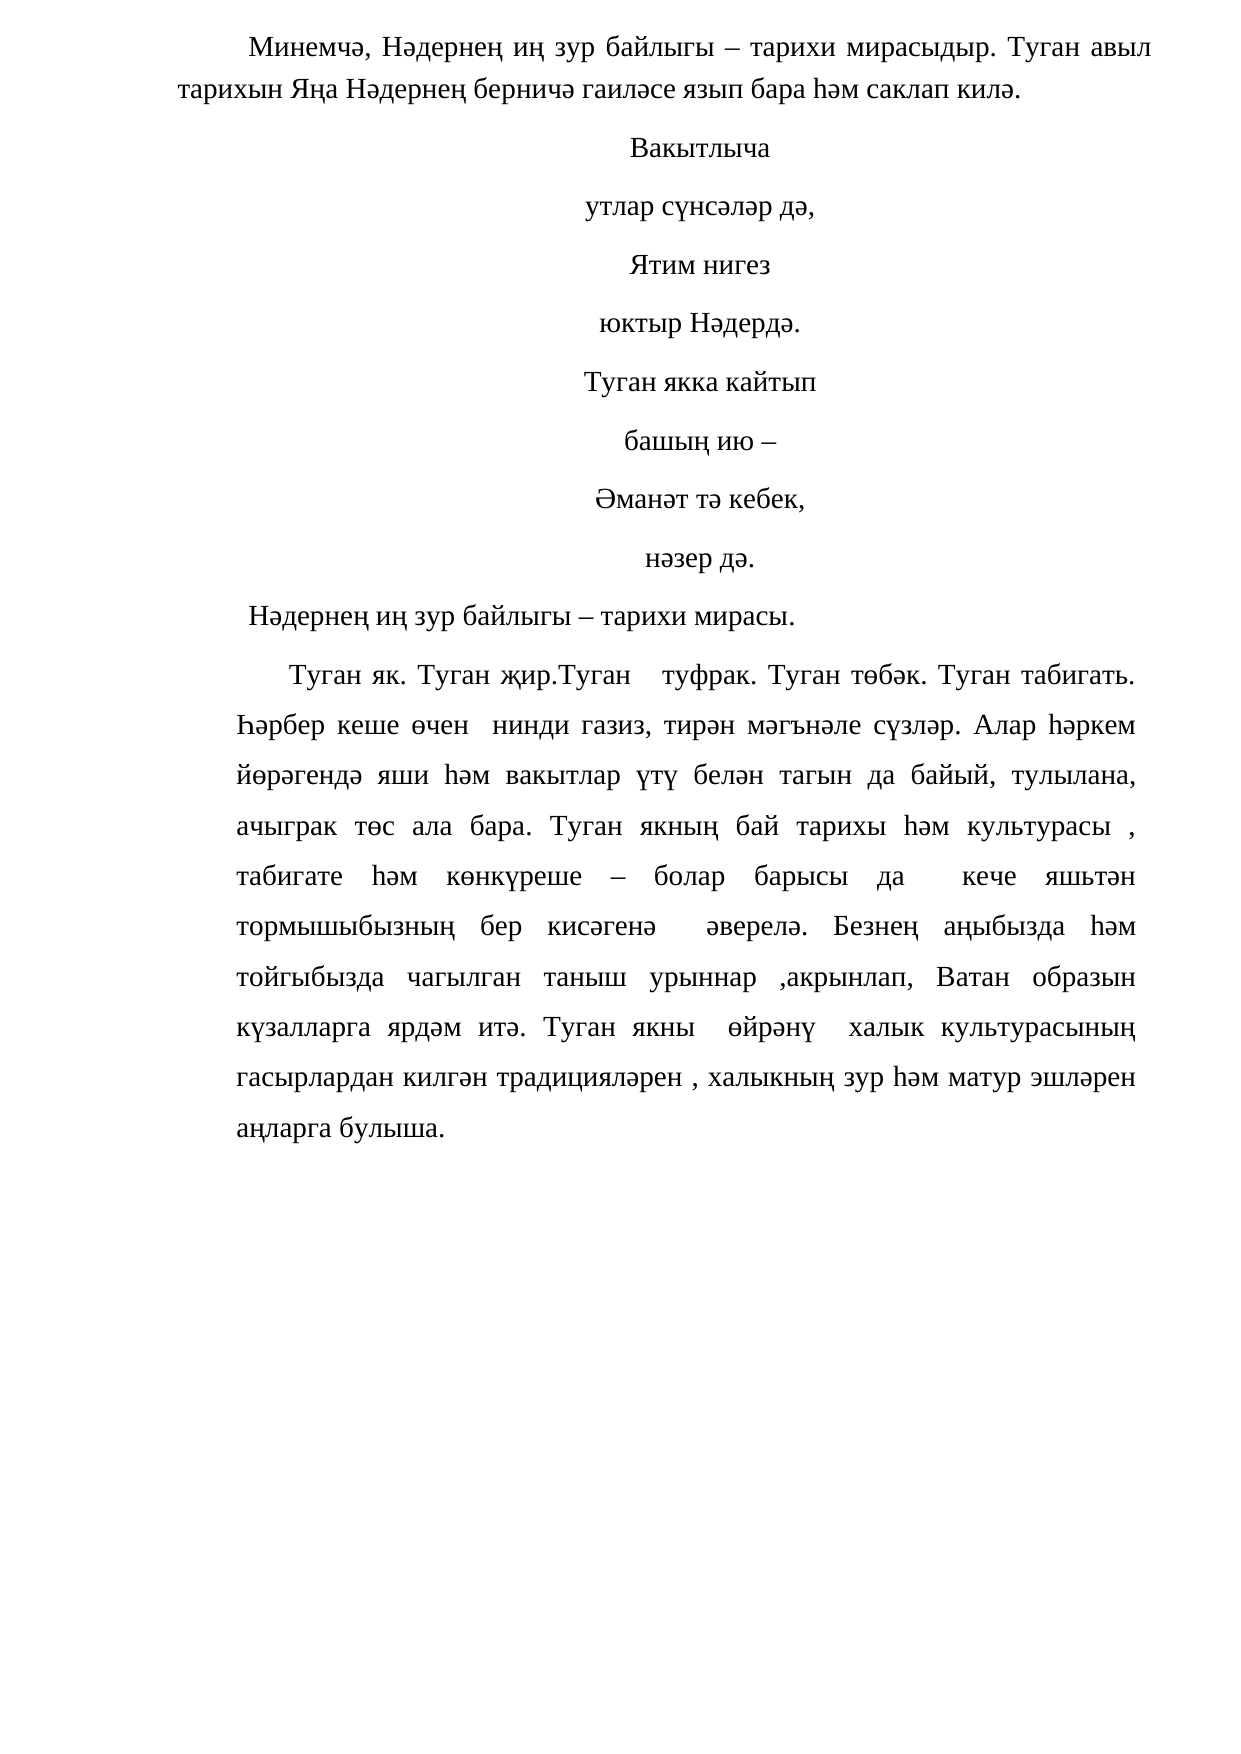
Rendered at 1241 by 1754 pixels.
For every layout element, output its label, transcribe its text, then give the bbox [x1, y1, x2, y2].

text Вакытлыча [177, 130, 1152, 163]
text Туган якка кайтып [177, 364, 1152, 398]
text Әманәт тә кебек, [177, 481, 1152, 515]
text юктыр Нәдердә. [177, 306, 1152, 339]
text Нәдернең иң зур байлыгы – тарихи мирасы. [177, 598, 1152, 632]
text Туган як. Туган җир.Туган туфрак. Туган төбәк. Туган табигать. Һәрбер кеше өчен нинди газиз, тирән мәгънәле сүзләр. Алар һәркем йөрәгендә яши һәм вакытлар үтү белән тагын да байый, тулылана, ачыграк төс ала бара. Туган якның бай тарихы һәм культурасы , табигате һәм көнкүреше – болар барысы да кече яшьтән тормышыбызның бер кисәгенә әверелә. Безнең аңыбызда һәм тойгыбызда чагылган таныш урыннар ,акрынлап, Ватан образын күзалларга ярдәм итә. Туган якны өйрәнү халык культурасының гасырлардан килгән традицияләрен , халыкның зур һәм матур эшләрен аңларга булыша. [236, 657, 1137, 1143]
text утлар сүнсәләр дә, [177, 188, 1152, 222]
text башың ию – [177, 423, 1152, 456]
text нәзер дә. [177, 540, 1152, 573]
text Ятим нигез [177, 247, 1152, 281]
text Минемчә, Нәдернең иң зур байлыгы – тарихи мирасыдыр. Туган авыл тарихын Яңа Нәдернең берничә гаиләсе язып бара һәм саклап килә. [177, 29, 1152, 105]
